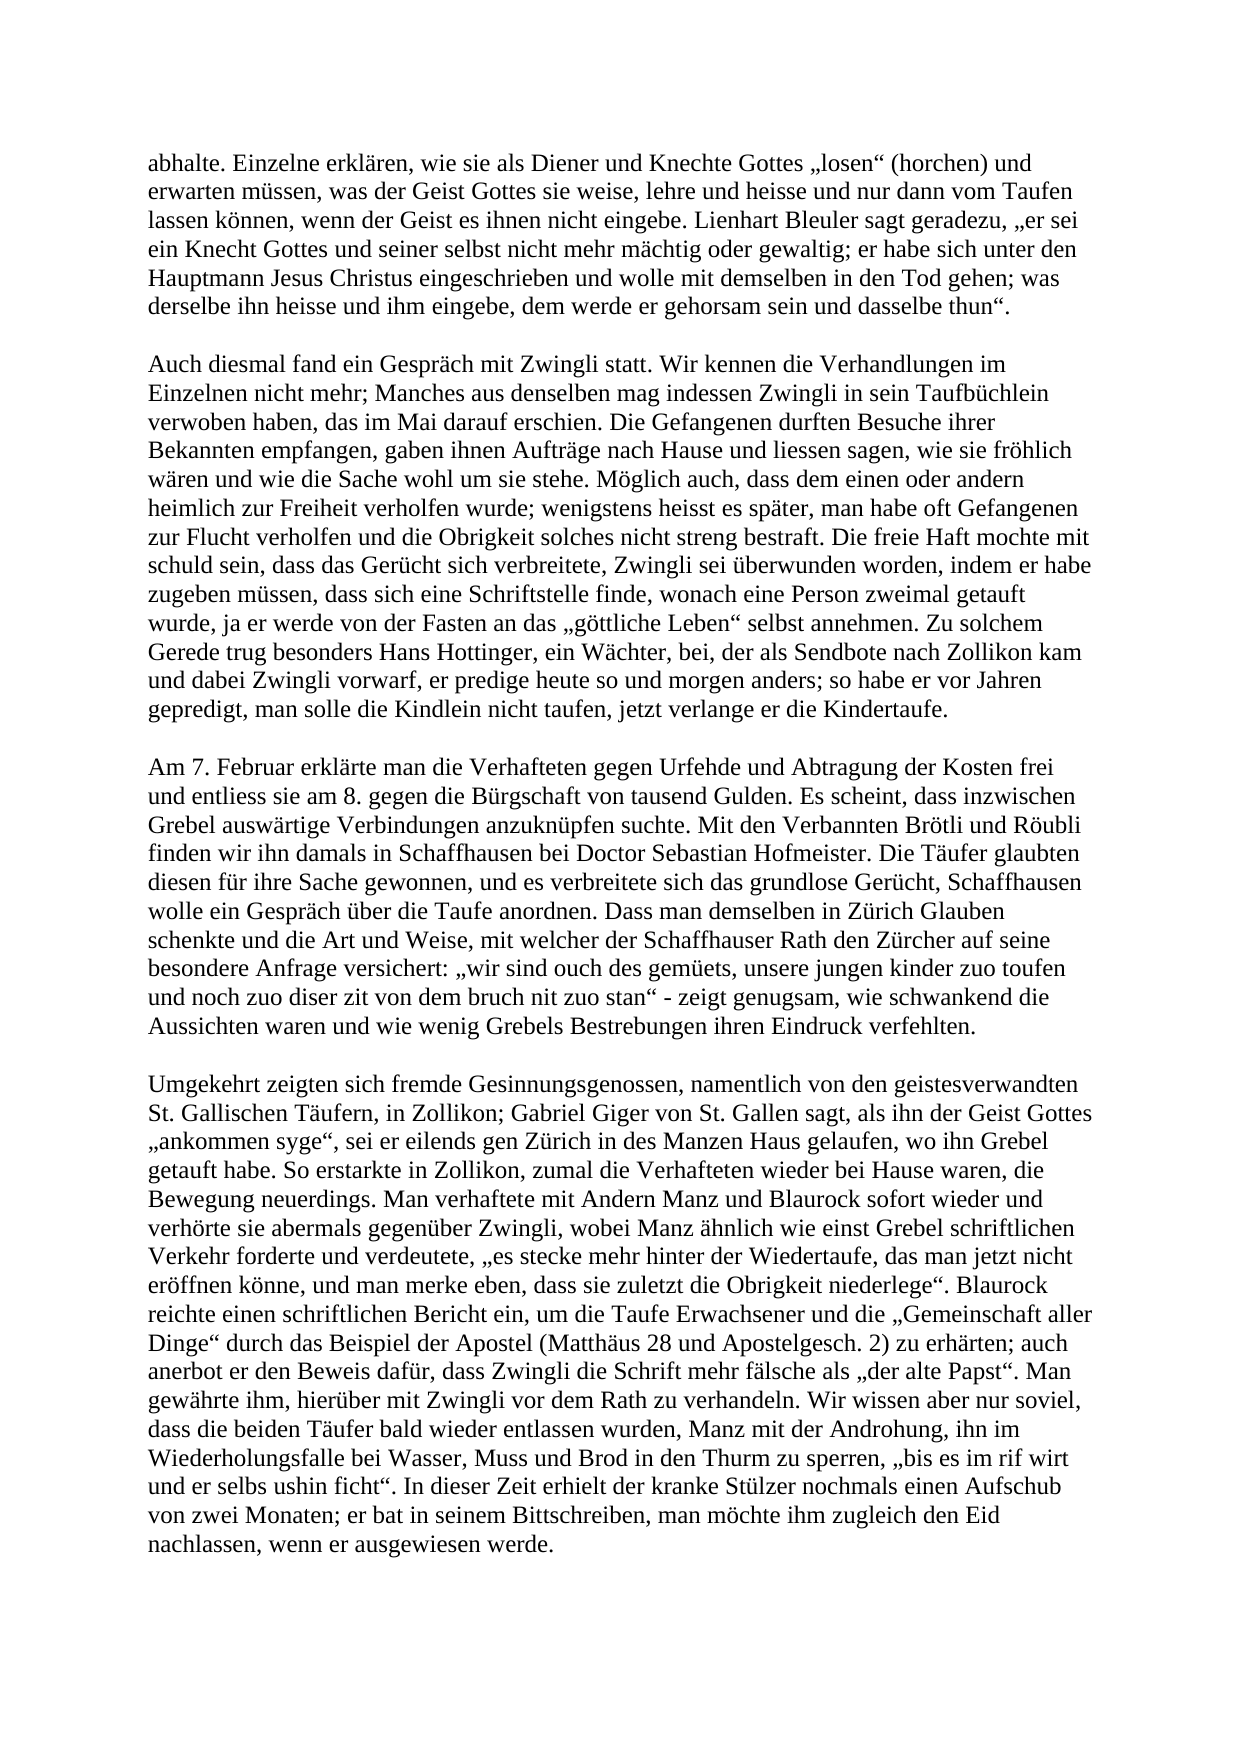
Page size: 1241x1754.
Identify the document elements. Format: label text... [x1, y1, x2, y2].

text Auch diesmal fand ein Gespräch mit Zwingli statt. Wir kennen die Verhandlungen im Einzelnen nicht mehr; Manches aus denselben mag indessen Zwingli in sein Taufbüchlein verwoben haben, das im Mai darauf erschien. Die Gefangenen durften Besuche ihrer Bekannten empfangen, gaben ihnen Aufträge nach Hause und liessen sagen, wie sie fröhlich wären und wie die Sache wohl um sie stehe. Möglich auch, dass dem einen oder andern heimlich zur Freiheit verholfen wurde; wenigstens heisst es später, man habe oft Gefangenen zur Flucht verholfen und die Obrigkeit solches nicht streng bestraft. Die freie Haft mochte mit schuld sein, dass das Gerücht sich verbreitete, Zwingli sei überwunden worden, indem er habe zugeben müssen, dass sich eine Schriftstelle finde, wonach eine Person zweimal getauft wurde, ja er werde von der Fasten an das „göttliche Leben“ selbst annehmen. Zu solchem Gerede trug besonders Hans Hottinger, ein Wächter, bei, der als Sendbote nach Zollikon kam und dabei Zwingli vorwarf, er predige heute so und morgen anders; so habe er vor Jahren gepredigt, man solle die Kindlein nicht taufen, jetzt verlange er die Kindertaufe. [148, 349, 1093, 723]
text Umgekehrt zeigten sich fremde Gesinnungsgenossen, namentlich von den geistesverwandten St. Gallischen Täufern, in Zollikon; Gabriel Giger von St. Gallen sagt, als ihn der Geist Gottes „ankommen syge“, sei er eilends gen Zürich in des Manzen Haus gelaufen, wo ihn Grebel getauft habe. So erstarkte in Zollikon, zumal die Verhafteten wieder bei Hause waren, die Bewegung neuerdings. Man verhaftete mit Andern Manz und Blaurock sofort wieder und verhörte sie abermals gegenüber Zwingli, wobei Manz ähnlich wie einst Grebel schriftlichen Verkehr forderte und verdeutete, „es stecke mehr hinter der Wiedertaufe, das man jetzt nicht eröffnen könne, und man merke eben, dass sie zuletzt die Obrigkeit niederlege“. Blaurock reichte einen schriftlichen Bericht ein, um die Taufe Erwachsener und die „Gemeinschaft aller Dinge“ durch das Beispiel der Apostel (Matthäus 28 und Apostelgesch. 2) zu erhärten; auch anerbot er den Beweis dafür, dass Zwingli die Schrift mehr fälsche als „der alte Papst“. Man gewährte ihm, hierüber mit Zwingli vor dem Rath zu verhandeln. Wir wissen aber nur soviel, dass die beiden Täufer bald wieder entlassen wurden, Manz mit der Androhung, ihn im Wiederholungsfalle bei Wasser, Muss und Brod in den Thurm zu sperren, „bis es im rif wirt und er selbs ushin ficht“. In dieser Zeit erhielt der kranke Stülzer nochmals einen Aufschub von zwei Monaten; er bat in seinem Bittschreiben, man möchte ihm zugleich den Eid nachlassen, wenn er ausgewiesen werde. [148, 1069, 1093, 1558]
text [148, 148, 1093, 320]
text Am 7. Februar erklärte man die Verhafteten gegen Urfehde und Abtragung der Kosten frei und entliess sie am 8. gegen die Bürgschaft von tausend Gulden. Es scheint, dass inzwischen Grebel auswärtige Verbindungen anzuknüpfen suchte. Mit den Verbannten Brötli und Röubli finden wir ihn damals in Schaffhausen bei Doctor Sebastian Hofmeister. Die Täufer glaubten diesen für ihre Sache gewonnen, und es verbreitete sich das grundlose Gerücht, Schaffhausen wolle ein Gespräch über die Taufe anordnen. Dass man demselben in Zürich Glauben schenkte und die Art und Weise, mit welcher der Schaffhauser Rath den Zürcher auf seine besondere Anfrage versichert: „wir sind ouch des gemüets, unsere jungen kinder zuo toufen und noch zuo diser zit von dem bruch nit zuo stan“ - zeigt genugsam, wie schwankend die Aussichten waren und wie wenig Grebels Bestrebungen ihren Eindruck verfehlten. [148, 752, 1093, 1040]
